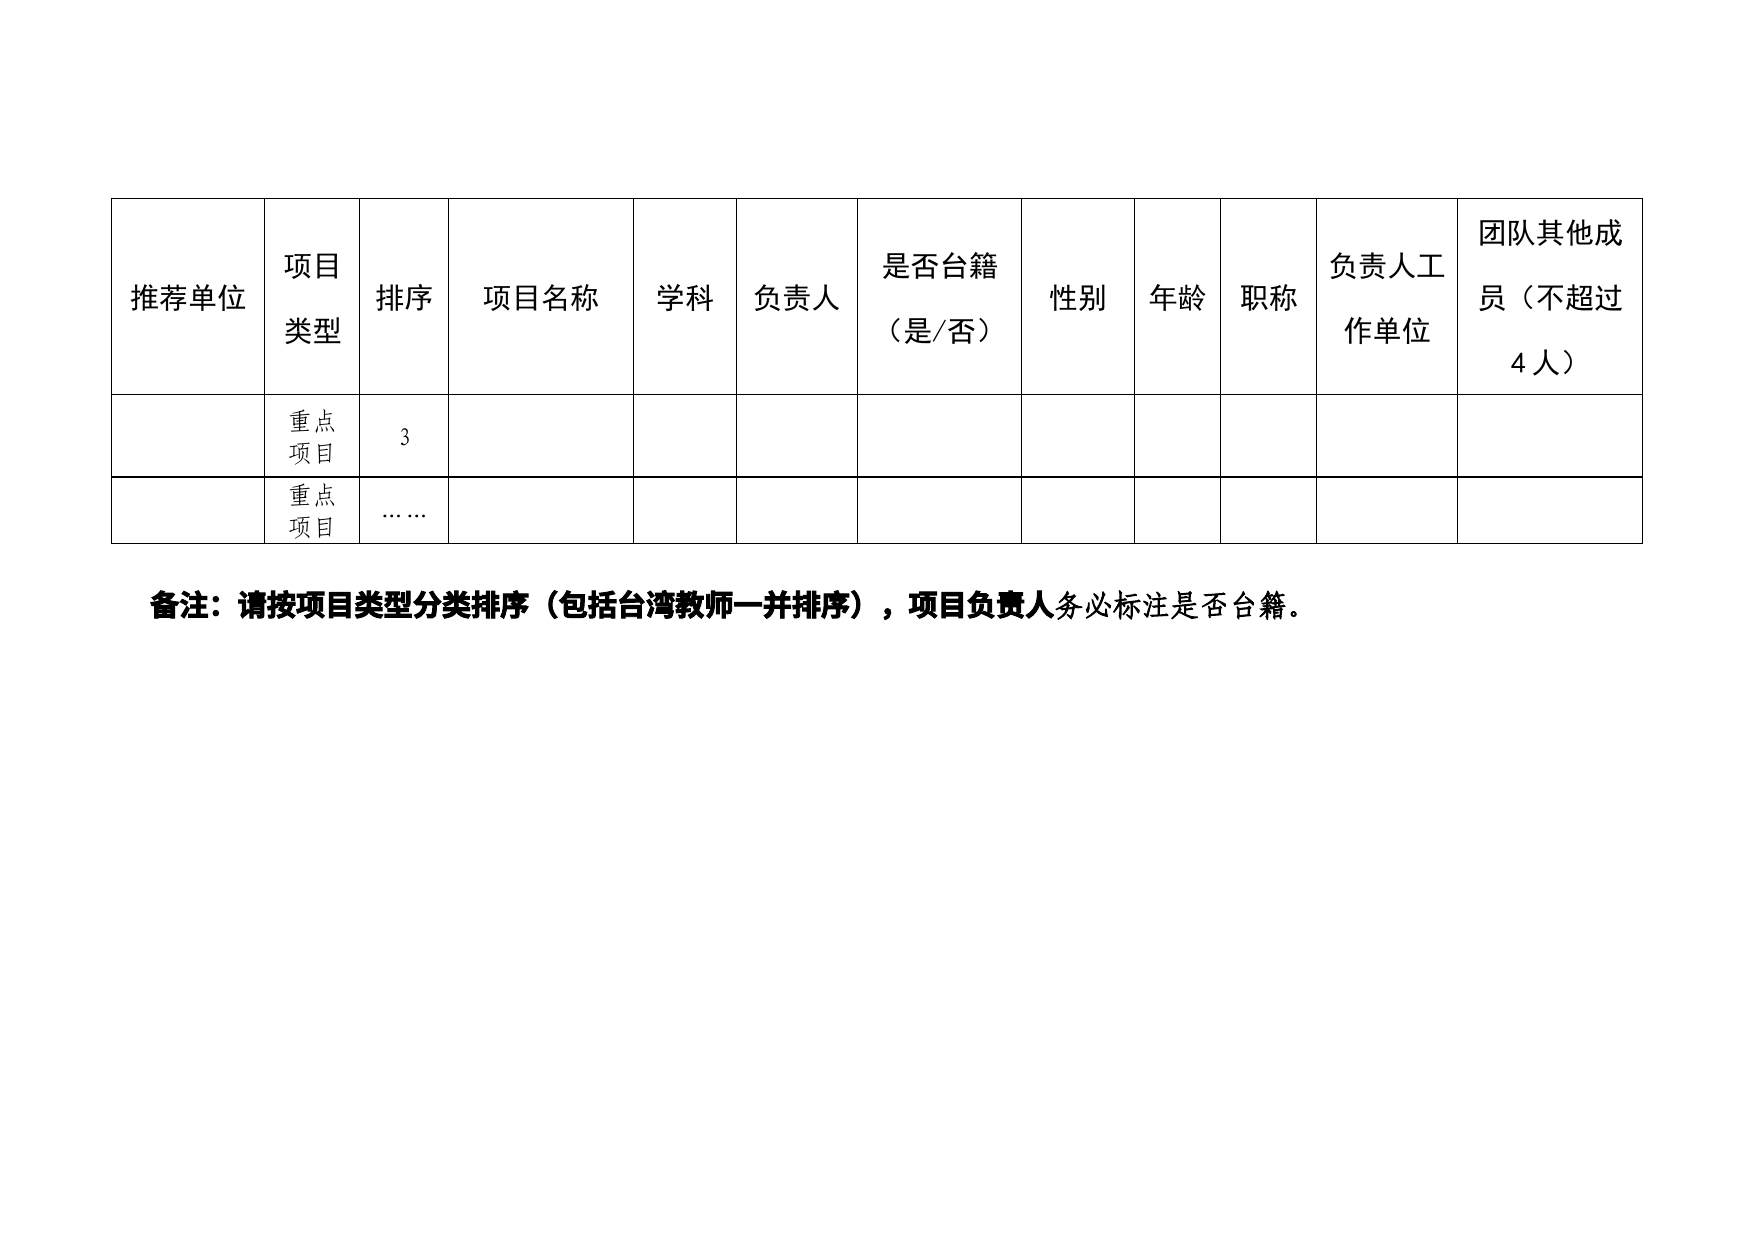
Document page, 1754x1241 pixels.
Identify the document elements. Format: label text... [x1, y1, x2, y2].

table_cell 重点项目 [265, 395, 359, 476]
table_cell [737, 478, 857, 542]
table_cell [1135, 395, 1220, 476]
table_cell [1221, 395, 1316, 476]
table_cell 3 [360, 395, 448, 476]
table_cell [634, 478, 736, 542]
table_header 团队其他成员（不超过4人） [1458, 199, 1642, 394]
table_header 学科 [634, 199, 736, 394]
table_cell [1458, 478, 1642, 542]
table_cell [1221, 478, 1316, 542]
table_cell [1135, 478, 1220, 542]
table_cell [634, 395, 736, 476]
table_cell [1317, 395, 1457, 476]
table_header 项目名称 [449, 199, 633, 394]
table_cell [1458, 395, 1642, 476]
table_cell [858, 395, 1021, 476]
table_header 是否台籍（是/否） [858, 199, 1021, 394]
table_cell [1022, 478, 1134, 542]
table_header 推荐单位 [112, 199, 264, 394]
table_header 负责人 [737, 199, 857, 394]
table_cell [1022, 395, 1134, 476]
table_cell …… [360, 478, 448, 542]
table_header 排序 [360, 199, 448, 394]
subtitle 备注：请按项目类型分类排序（包括台湾教师一并排序），项目负责人务必标注是否台籍。 [150, 571, 1604, 636]
table_cell [1317, 478, 1457, 542]
table_header 性别 [1022, 199, 1134, 394]
table_header 职称 [1221, 199, 1316, 394]
table_cell [112, 478, 264, 542]
table_cell [112, 395, 264, 476]
table_cell [737, 395, 857, 476]
table_header 负责人工作单位 [1317, 199, 1457, 394]
table_cell [449, 478, 633, 542]
table_cell [449, 395, 633, 476]
table_cell [858, 478, 1021, 542]
table_header 年龄 [1135, 199, 1220, 394]
table_header 项目类型 [265, 199, 359, 394]
table_cell 重点项目 [265, 478, 359, 542]
